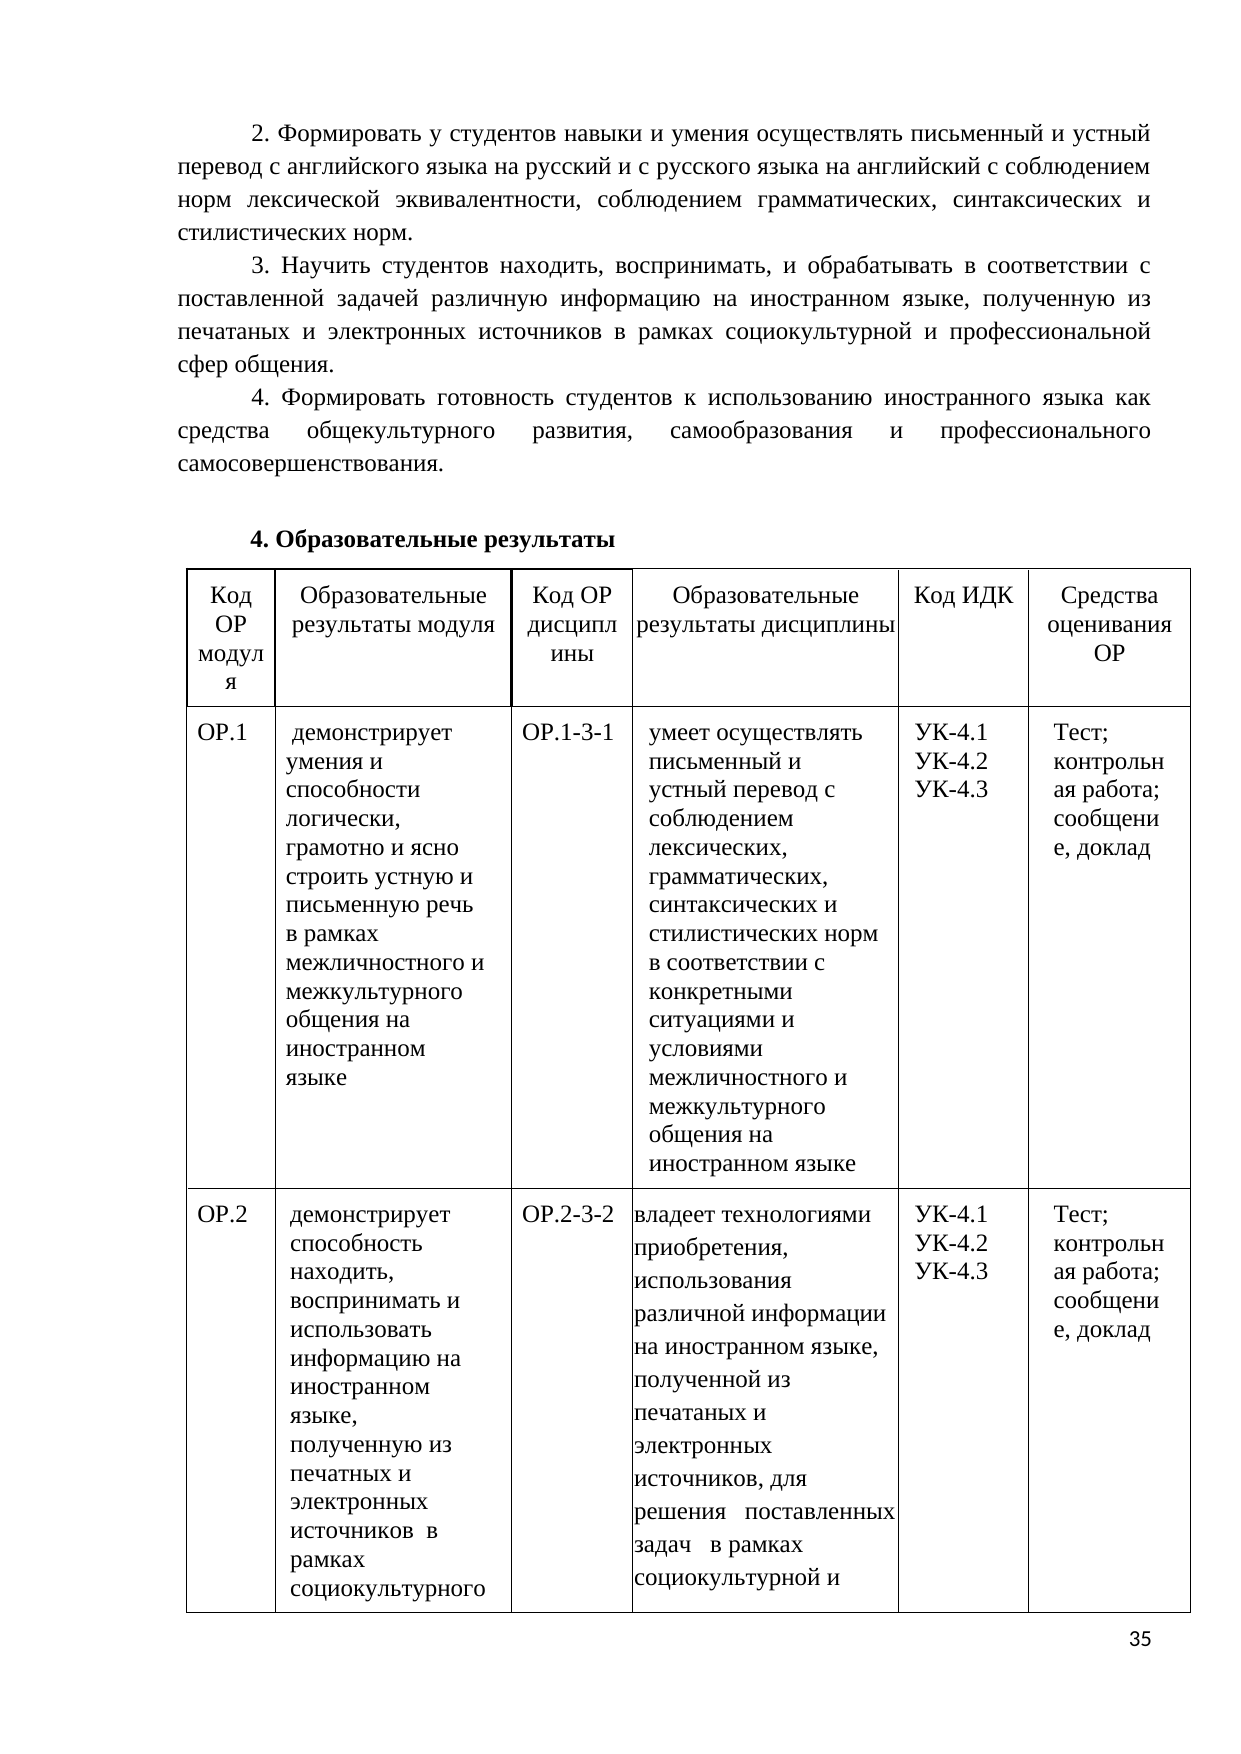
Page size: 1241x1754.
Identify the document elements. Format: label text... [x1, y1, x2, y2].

table_header Код ОР дисциплины [513, 570, 632, 706]
table_cell умеет осуществлять письменный и устный перевод с соблюдением лексических, грамматических, синтаксических и стилистических норм в соответствии с конкретными ситуациями и условиями межличностного и межкультурного общения на иностранном языке [633, 707, 898, 1187]
table_header Образовательные результаты дисциплины [633, 569, 898, 706]
text 4. Формировать готовность студентов к использованию иностранного языка как средства общекультурного развития, самообразования и профессионального самосовершенствования. [177, 382, 1152, 477]
table_header Код ОР модуля [188, 570, 274, 706]
text 2. Формировать у студентов навыки и умения осуществлять письменный и устный перевод с английского языка на русский и с русского языка на английский с соблюдением норм лексической эквивалентности, соблюдением грамматических, синтаксических и стилистических норм. [177, 118, 1152, 246]
text 3. Научить студентов находить, воспринимать, и обрабатывать в соответствии с поставленной задачей различную информацию на иностранном языке, полученную из печатаных и электронных источников в рамках социокультурной и профессиональной сфер общения. [177, 250, 1152, 378]
table_cell ОР.1 [187, 707, 275, 1187]
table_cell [899, 1189, 1028, 1612]
table_cell ОР.1-3-1 [512, 707, 632, 1187]
table_header Код ИДК [899, 569, 1028, 706]
table_header Образовательные результаты модуля [276, 570, 510, 706]
table_cell УК-4.1 УК-4.2 УК-4.3 [899, 707, 1028, 1187]
table_cell ОР.2-3-2 [512, 1189, 632, 1612]
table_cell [1029, 1189, 1190, 1612]
table_cell ОР.2 [187, 1188, 275, 1612]
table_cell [633, 1189, 898, 1612]
table_header Средства оценивания ОР [1029, 569, 1190, 706]
text 4. Образовательные результаты [177, 524, 1152, 553]
table_cell Тест; контрольная работа; сообщение, доклад [1029, 707, 1190, 1187]
table_cell демонстрирует умения и способности логически, грамотно и ясно строить устную и письменную речь в рамках межличностного и межкультурного общения на иностранном языке [276, 707, 511, 1187]
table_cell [276, 1189, 511, 1612]
